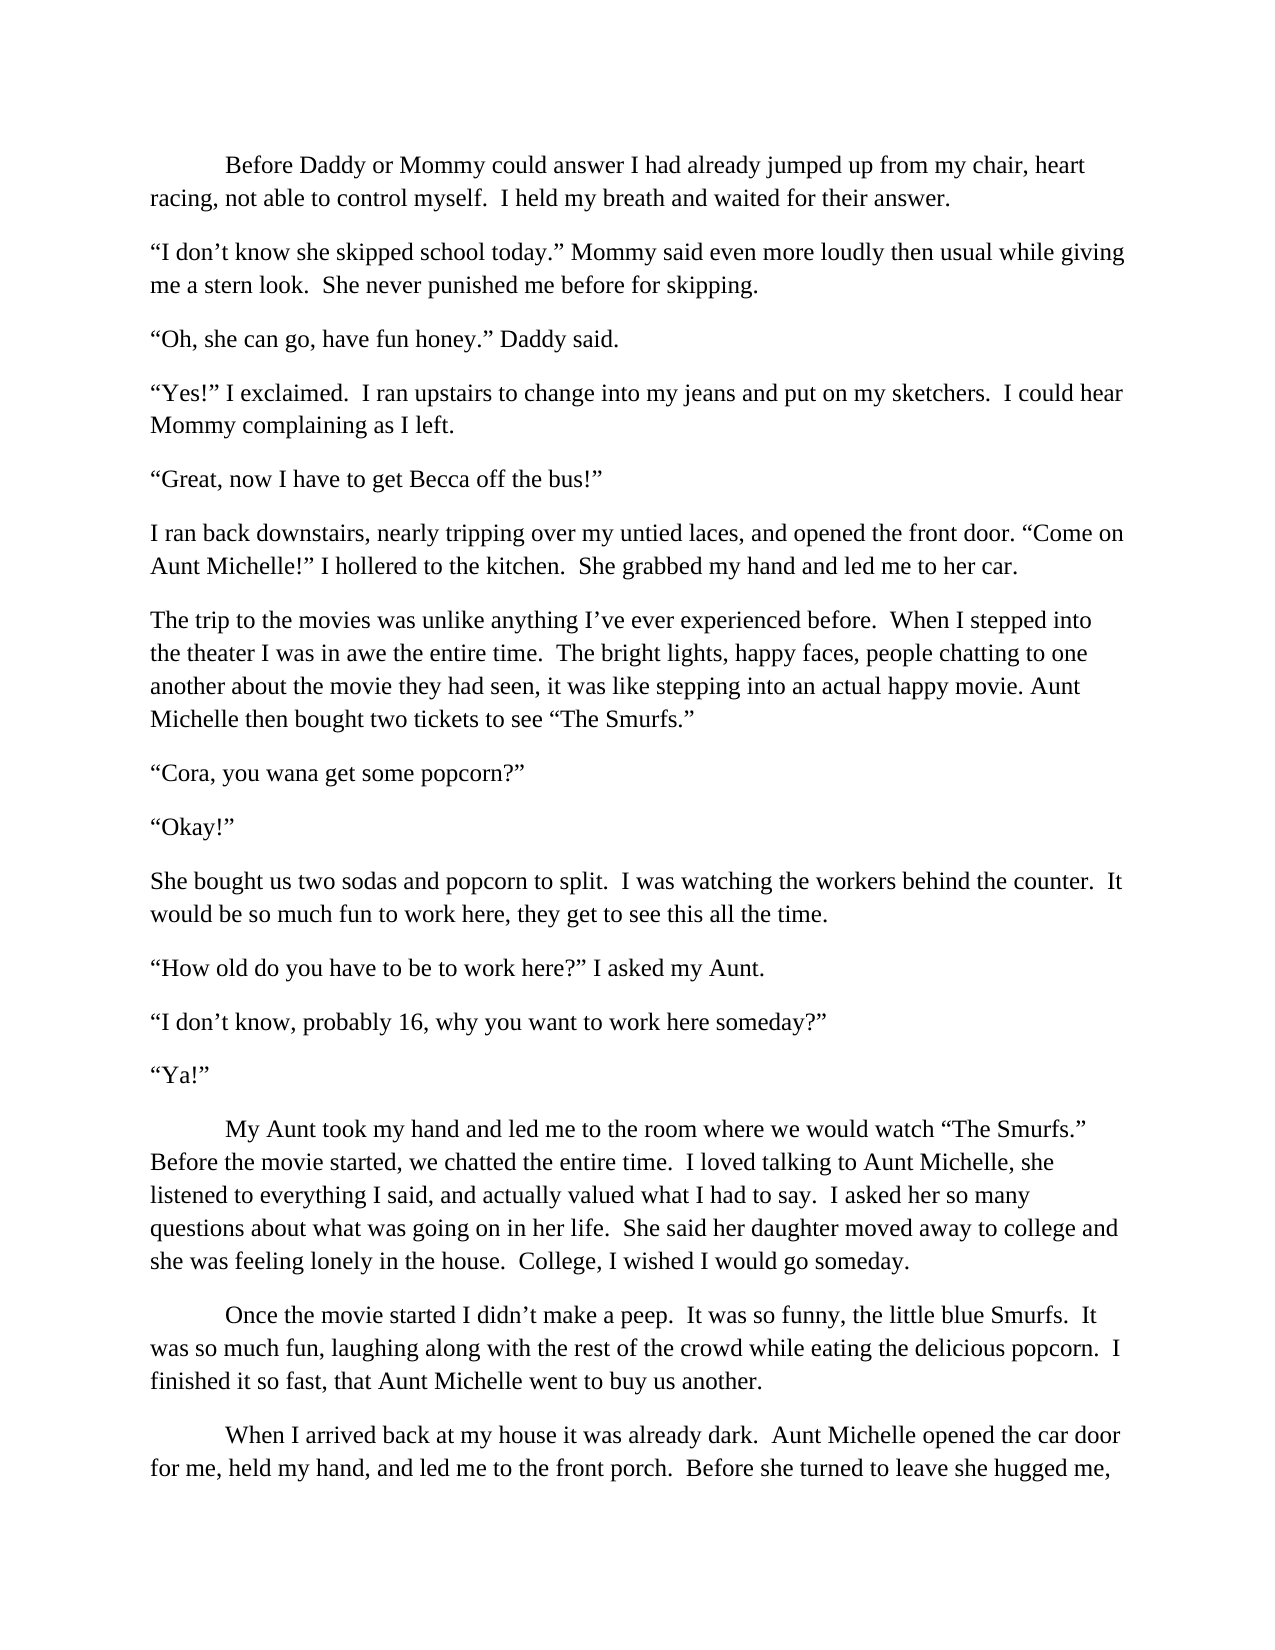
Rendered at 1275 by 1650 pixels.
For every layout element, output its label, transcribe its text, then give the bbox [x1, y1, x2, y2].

text The trip to the movies was unlike anything I’ve ever experienced before. When I stepped into the theater I was in awe the entire time. The bright lights, happy faces, people chatting to one another about the movie they had seen, it was like stepping into an actual happy movie. Aunt Michelle then bought two tickets to see “The Smurfs.” [150, 605, 1125, 733]
text I ran back downstairs, nearly tripping over my untied laces, and opened the front door. “Come on Aunt Michelle!” I hollered to the kitchen. She grabbed my hand and led me to her car. [150, 518, 1125, 580]
text “I don’t know she skipped school today.” Mommy said even more loudly then usual while giving me a stern look. She never punished me before for skipping. [150, 237, 1125, 299]
text “Oh, she can go, have fun honey.” Daddy said. [150, 324, 1125, 352]
text “How old do you have to be to work here?” I asked my Aunt. [150, 953, 1125, 981]
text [150, 1420, 1125, 1482]
text “Cora, you wana get some popcorn?” [150, 758, 1125, 787]
text “I don’t know, probably 16, why you want to work here someday?” [150, 1007, 1125, 1035]
text She bought us two sodas and popcorn to split. I was watching the workers behind the counter. It would be so much fun to work here, they get to see this all the time. [150, 866, 1125, 928]
text “Great, now I have to get Becca off the bus!” [150, 464, 1125, 493]
text Before Daddy or Mommy could answer I had already jumped up from my chair, heart racing, not able to control myself. I held my breath and waited for their answer. [150, 150, 1125, 212]
text “Ya!” [150, 1060, 1125, 1089]
text “Okay!” [150, 812, 1125, 841]
text My Aunt took my hand and led me to the room where we would watch “The Smurfs.” Before the movie started, we chatted the entire time. I loved talking to Aunt Michelle, she listened to everything I said, and actually valued what I had to say. I asked her so many questions about what was going on in her life. She said her daughter moved away to college and she was feeling lonely in the house. College, I wished I would go someday. [150, 1114, 1125, 1275]
text Once the movie started I didn’t make a peep. It was so funny, the little blue Smurfs. It was so much fun, laughing along with the rest of the crowd while eating the delicious popcorn. I finished it so fast, that Aunt Michelle went to buy us another. [150, 1300, 1125, 1395]
text “Yes!” I exclaimed. I ran upstairs to change into my jeans and put on my sketchers. I could hear Mommy complaining as I left. [150, 378, 1125, 439]
